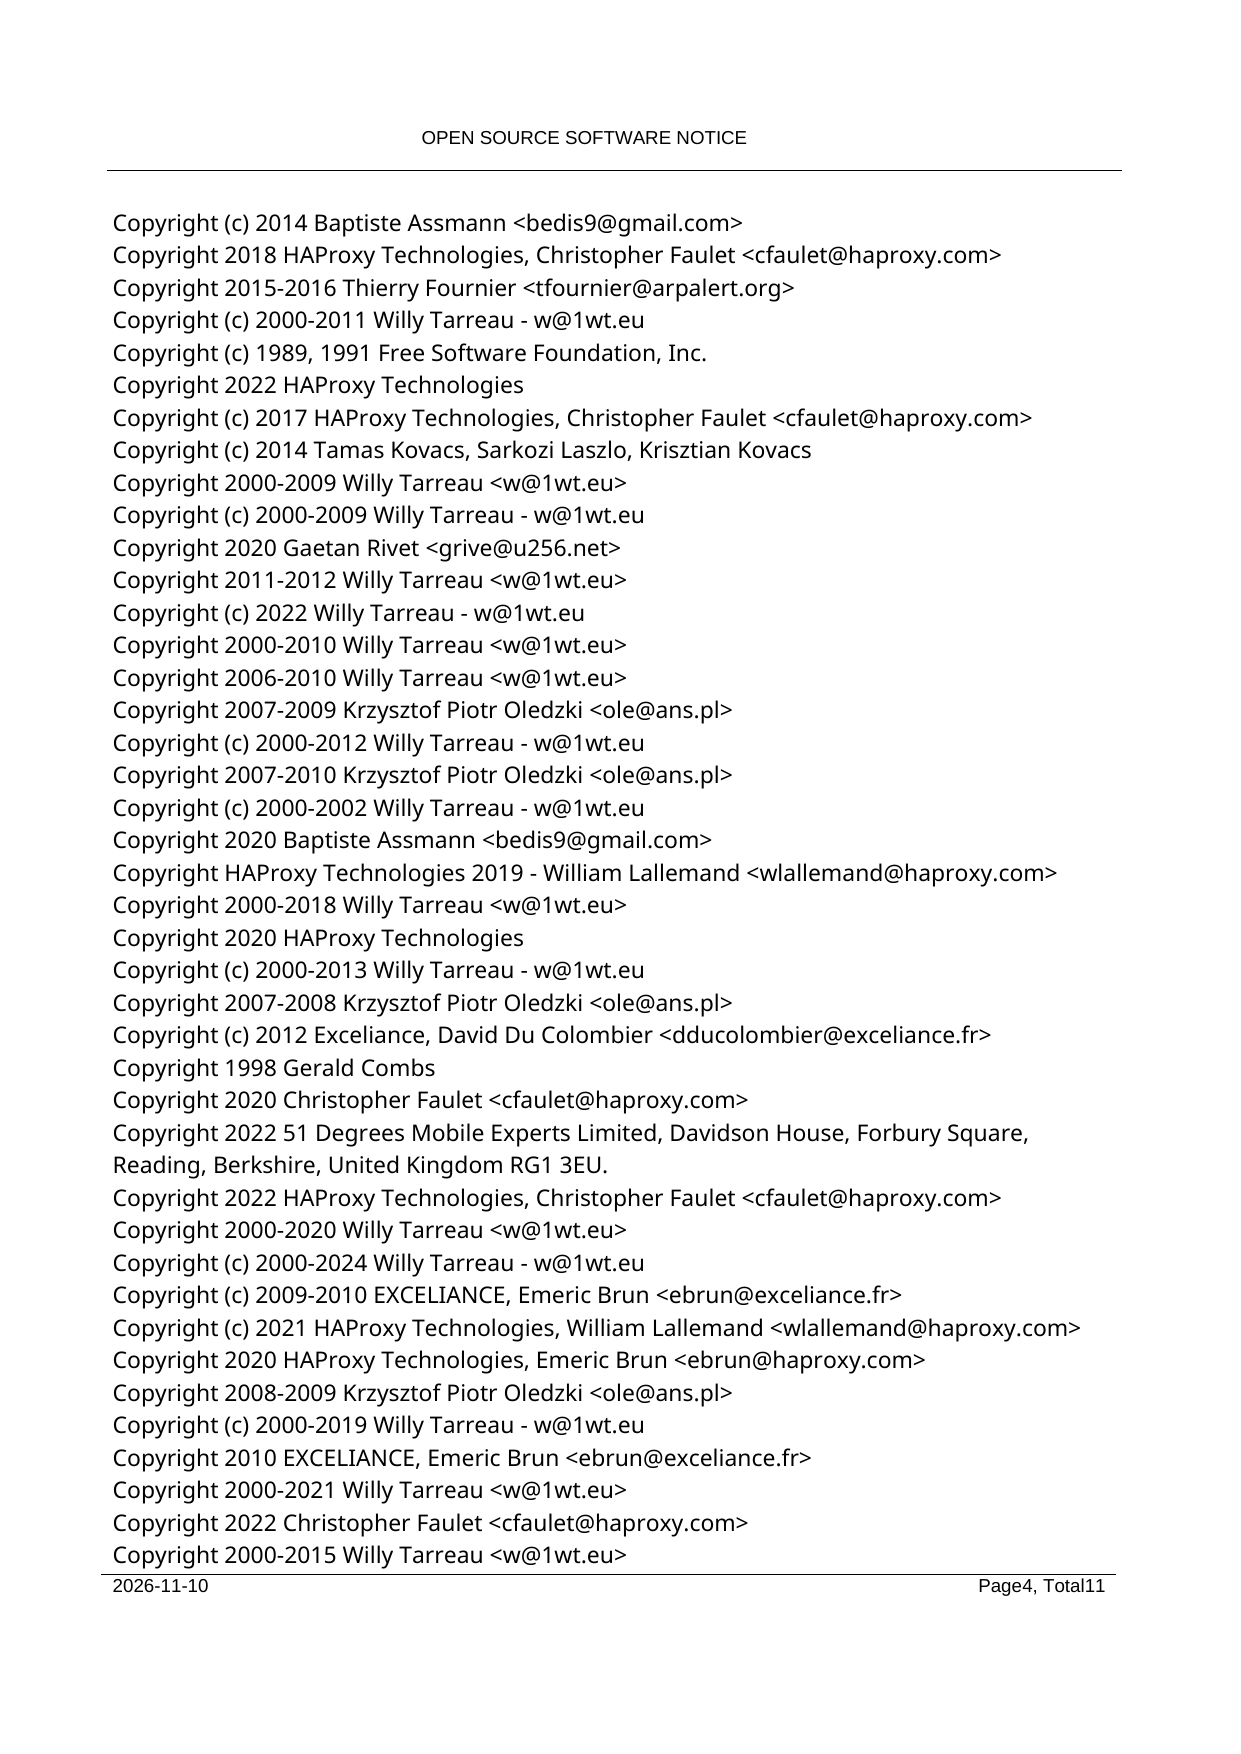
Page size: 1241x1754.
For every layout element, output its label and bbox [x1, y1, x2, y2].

text [112, 206, 1128, 1571]
